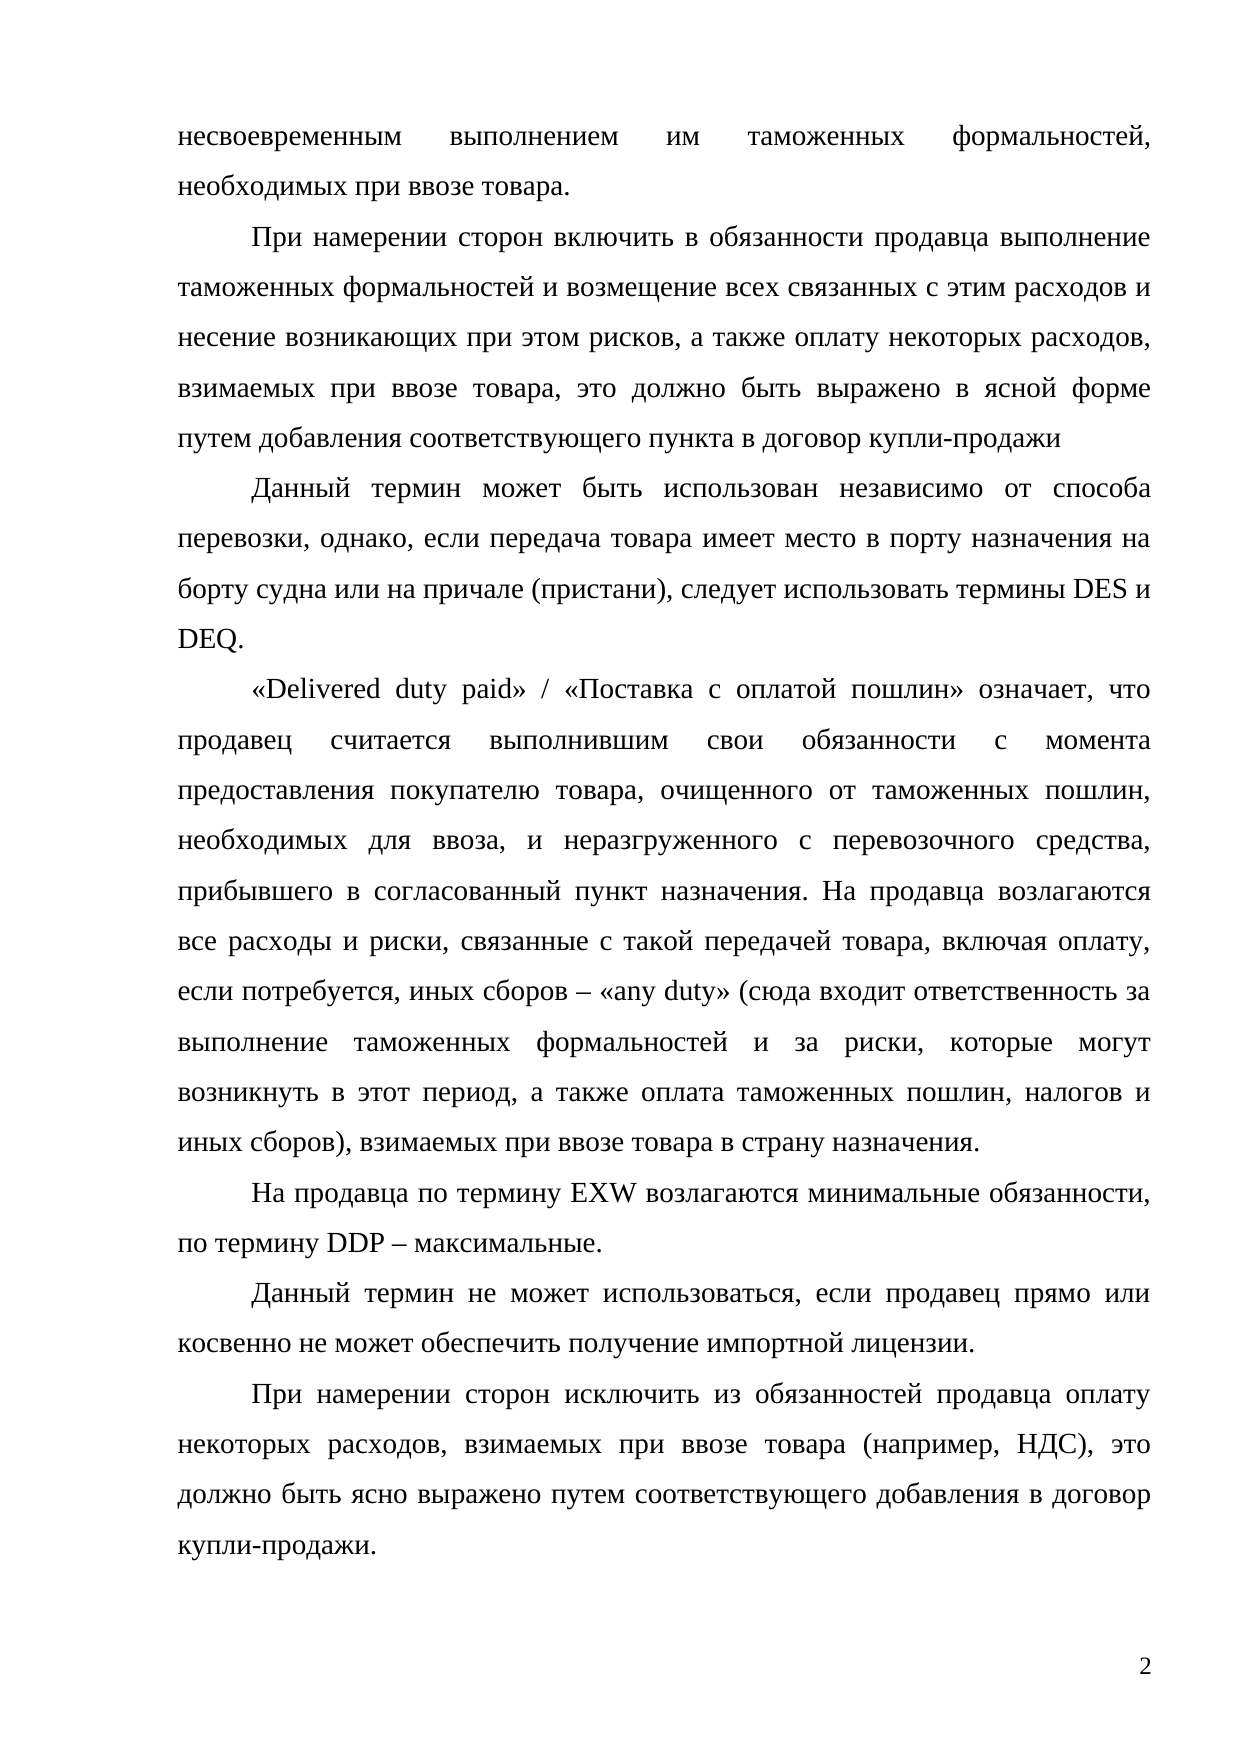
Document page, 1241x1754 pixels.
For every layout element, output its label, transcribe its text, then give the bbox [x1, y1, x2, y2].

text Данный термин не может использоваться, если продавец прямо или косвенно не может обеспечить получение импортной лицензии. [177, 1275, 1152, 1359]
text При намерении сторон включить в обязанности продавца выполнение таможенных формальностей и возмещение всех связанных с этим расходов и несение возникающих при этом рисков, а также оплату некоторых расходов, взимаемых при ввозе товара, это должно быть выражено в ясной форме путем добавления соответствующего пункта в договор купли-продажи [177, 219, 1152, 453]
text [177, 118, 1152, 202]
text При намерении сторон исключить из обязанностей продавца оплату некоторых расходов, взимаемых при ввозе товара (например, НДС), это должно быть ясно выражено путем соответствующего добавления в договор купли-продажи. [177, 1376, 1152, 1560]
text «Delivered duty paid» / «Поставка с оплатой пошлин» означает, что продавец считается выполнившим свои обязанности с момента предоставления покупателю товара, очищенного от таможенных пошлин, необходимых для ввоза, и неразгруженного с перевозочного средства, прибывшего в согласованный пункт назначения. На продавца возлагаются все расходы и риски, связанные с такой передачей товара, включая оплату, если потребуется, иных сборов – «any duty» (сюда входит ответственность за выполнение таможенных формальностей и за риски, которые могут возникнуть в этот период, а также оплата таможенных пошлин, налогов и иных сборов), взимаемых при ввозе товара в страну назначения. [177, 672, 1152, 1158]
text На продавца по термину EXW возлагаются минимальные обязанности, по термину DDP – максимальные. [177, 1175, 1152, 1258]
text Данный термин может быть использован независимо от способа перевозки, однако, если передача товара имеет место в порту назначения на борту судна или на причале (пристани), следует использовать термины DES и DEQ. [177, 470, 1152, 655]
